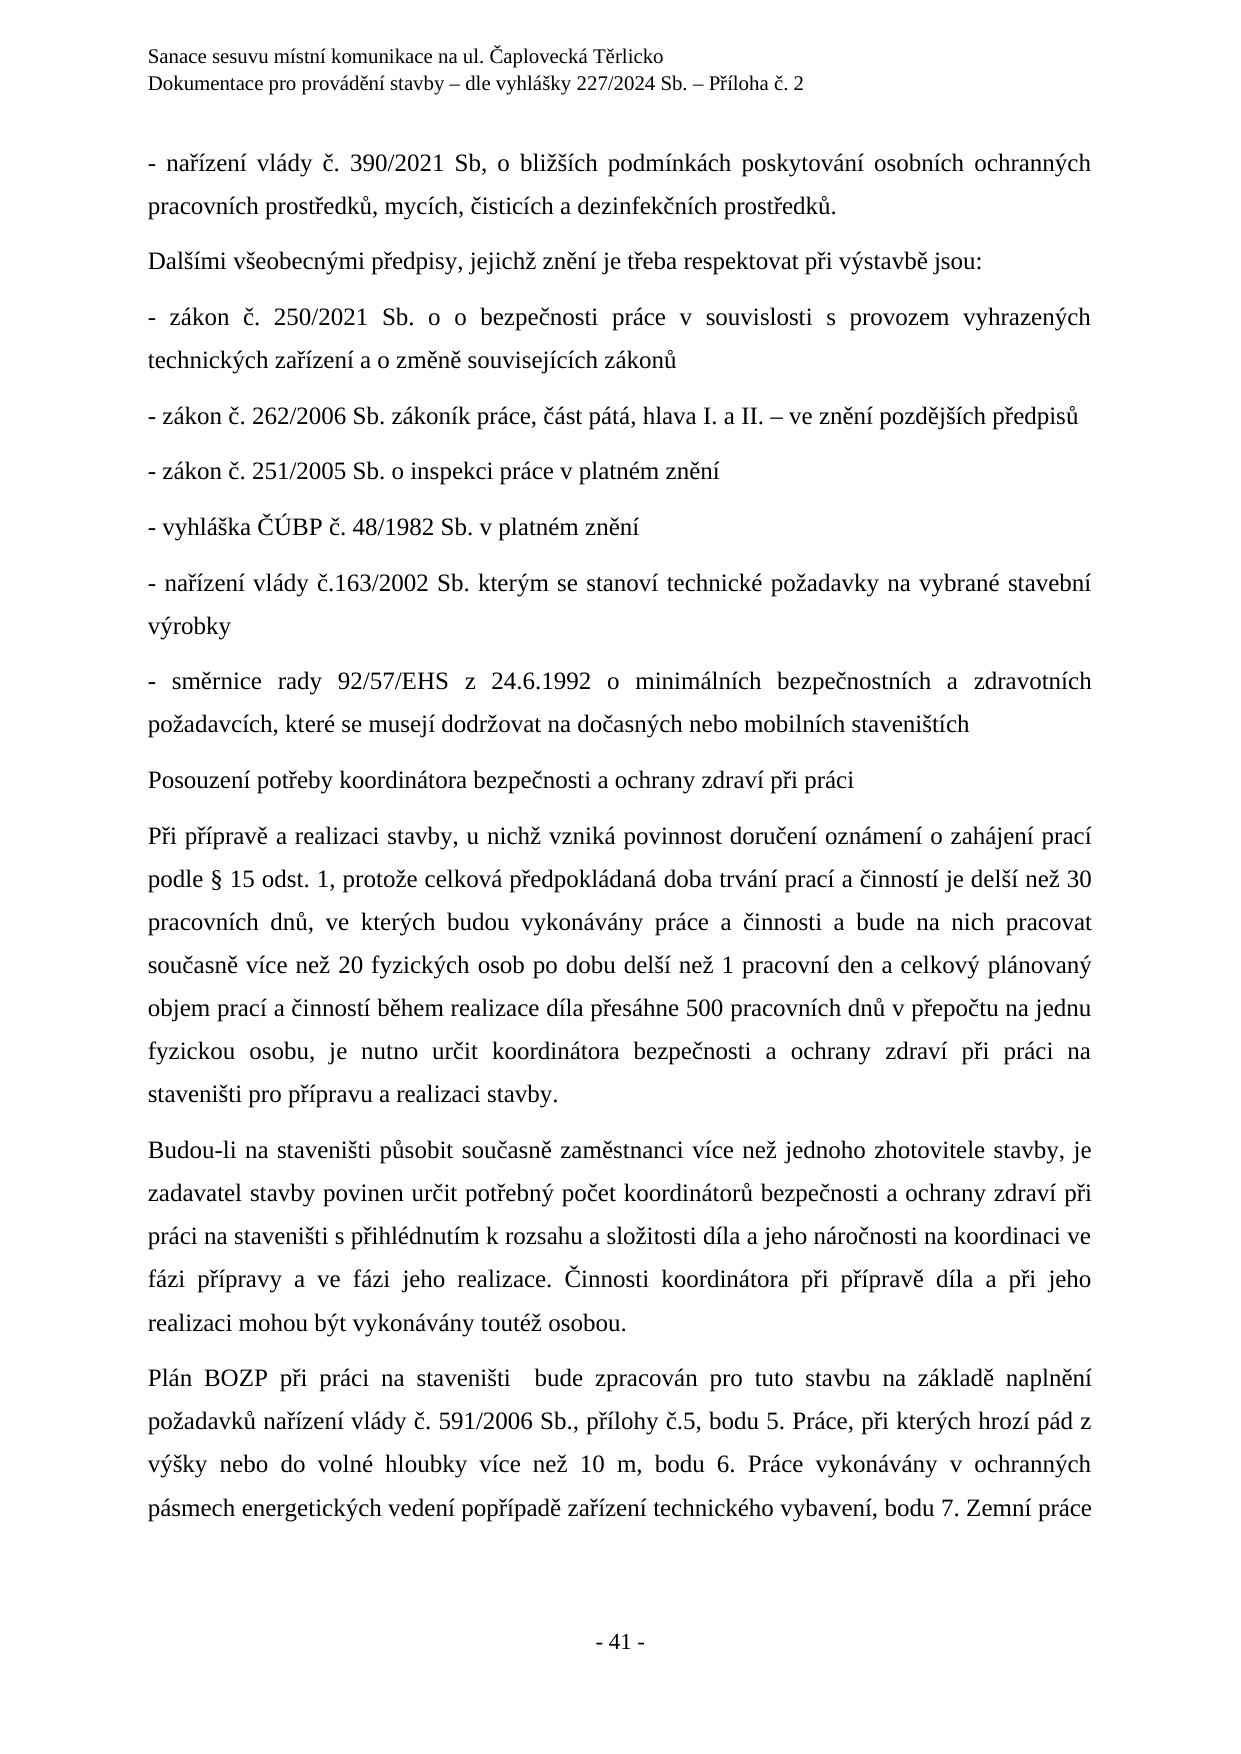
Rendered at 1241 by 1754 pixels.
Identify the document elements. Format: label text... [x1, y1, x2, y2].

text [148, 1363, 1093, 1521]
text - nařízení vlády č. 390/2021 Sb, o bližších podmínkách poskytování osobních ochranných pracovních prostředků, mycích, čisticích a dezinfekčních prostředků. [148, 148, 1093, 219]
text - zákon č. 262/2006 Sb. zákoník práce, část pátá, hlava I. a II. – ve znění pozdějších předpisů [148, 401, 1093, 429]
text - vyhláška ČÚBP č. 48/1982 Sb. v platném znění [148, 512, 1093, 541]
text Při přípravě a realizaci stavby, u nichž vzniká povinnost doručení oznámení o zahájení prací podle § 15 odst. 1, protože celková předpokládaná doba trvání prací a činností je delší než 30 pracovních dnů, ve kterých budou vykonávány práce a činnosti a bude na nich pracovat současně více než 20 fyzických osob po dobu delší než 1 pracovní den a celkový plánovaný objem prací a činností během realizace díla přesáhne 500 pracovních dnů v přepočtu na jednu fyzickou osobu, je nutno určit koordinátora bezpečnosti a ochrany zdraví při práci na staveništi pro přípravu a realizaci stavby. [148, 821, 1093, 1108]
text Dalšími všeobecnými předpisy, jejichž znění je třeba respektovat při výstavbě jsou: [148, 246, 1093, 275]
text - směrnice rady 92/57/EHS z 24.6.1992 o minimálních bezpečnostních a zdravotních požadavcích, které se musejí dodržovat na dočasných nebo mobilních staveništích [148, 666, 1093, 738]
text - zákon č. 250/2021 Sb. o o bezpečnosti práce v souvislosti s provozem vyhrazených technických zařízení a o změně souvisejících zákonů [148, 302, 1093, 374]
text Posouzení potřeby koordinátora bezpečnosti a ochrany zdraví při práci [148, 765, 1093, 794]
text - zákon č. 251/2005 Sb. o inspekci práce v platném znění [148, 456, 1093, 485]
text - nařízení vlády č.163/2002 Sb. kterým se stanoví technické požadavky na vybrané stavební výrobky [148, 568, 1093, 639]
text Budou-li na staveništi působit současně zaměstnanci více než jednoho zhotovitele stavby, je zadavatel stavby povinen určit potřebný počet koordinátorů bezpečnosti a ochrany zdraví při práci na staveništi s přihlédnutím k rozsahu a složitosti díla a jeho náročnosti na koordinaci ve fázi přípravy a ve fázi jeho realizace. Činnosti koordinátora při přípravě díla a při jeho realizaci mohou být vykonávány toutéž osobou. [148, 1135, 1093, 1336]
